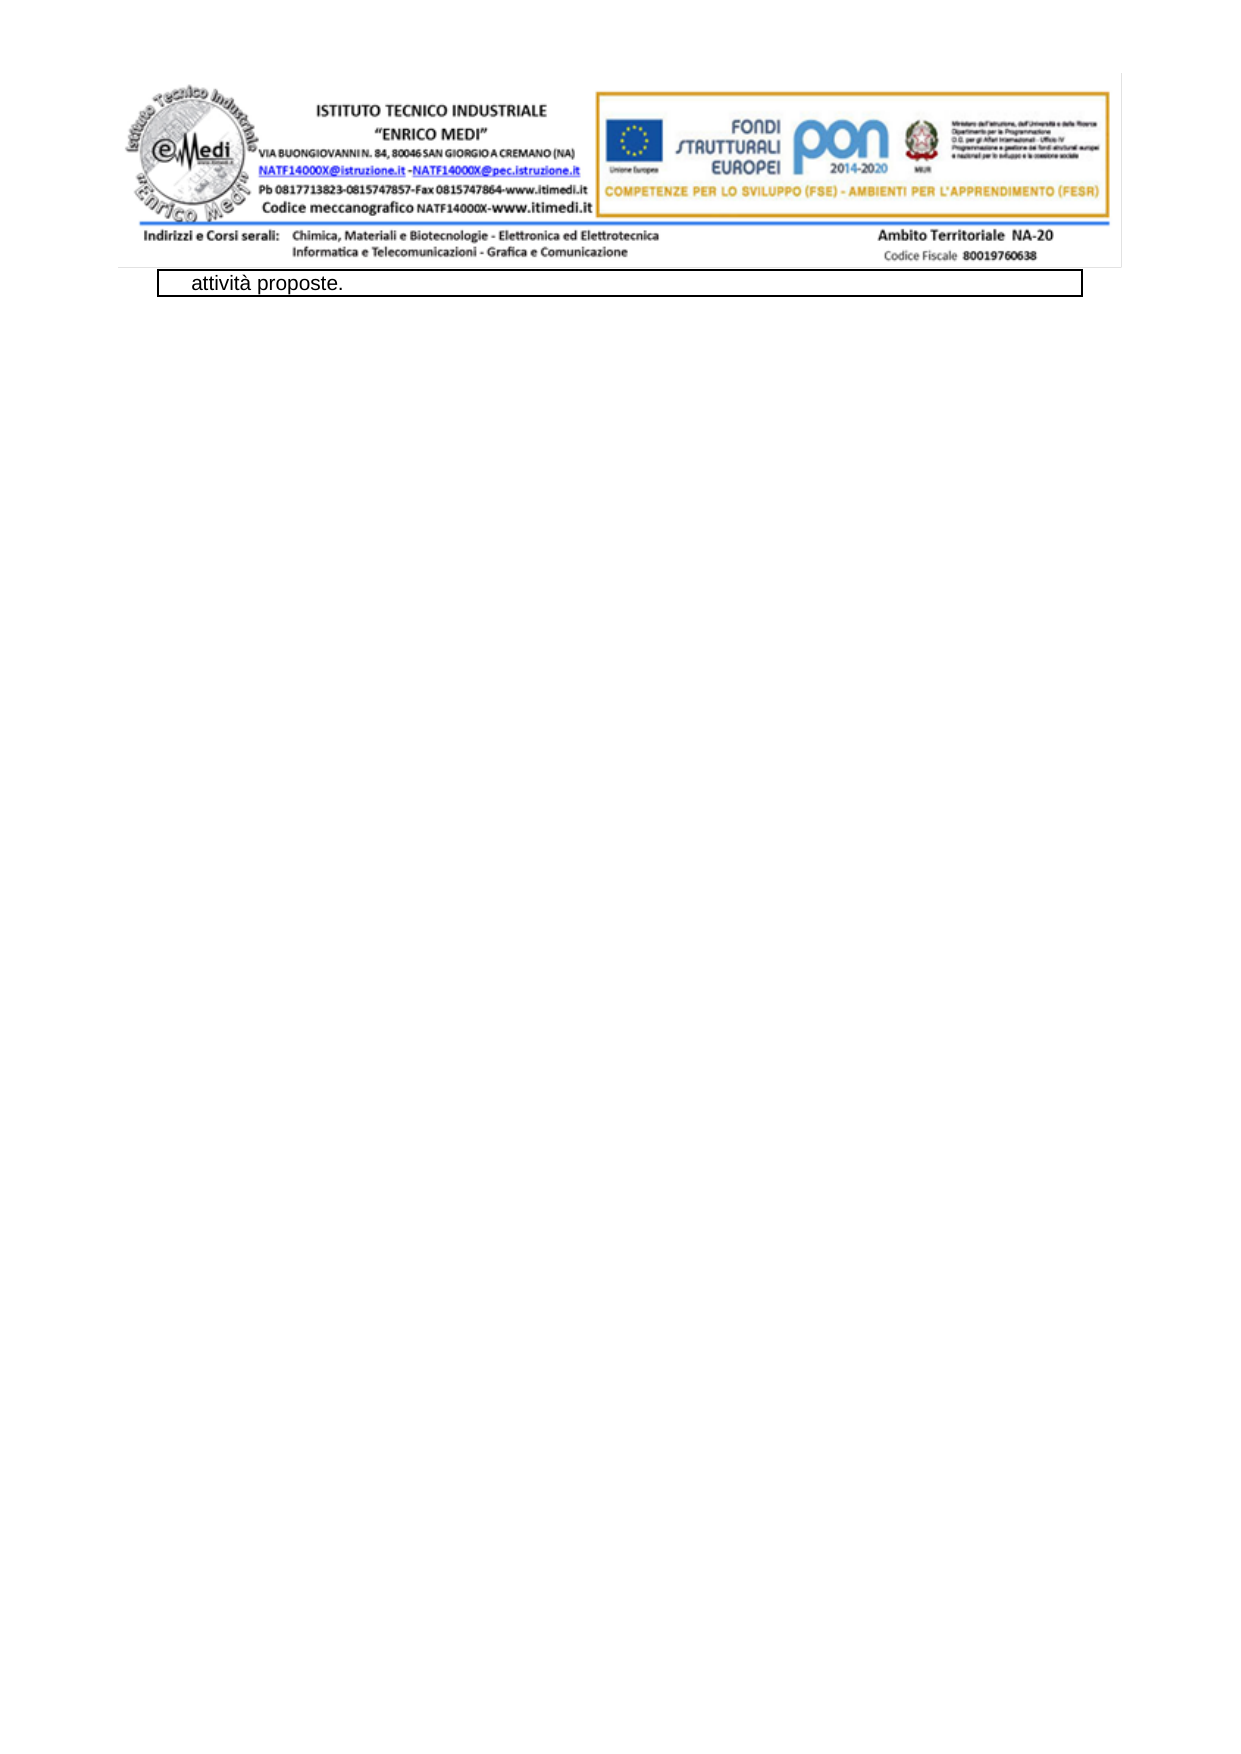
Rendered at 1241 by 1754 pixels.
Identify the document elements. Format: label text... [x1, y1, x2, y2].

picture [118, 73, 1123, 269]
